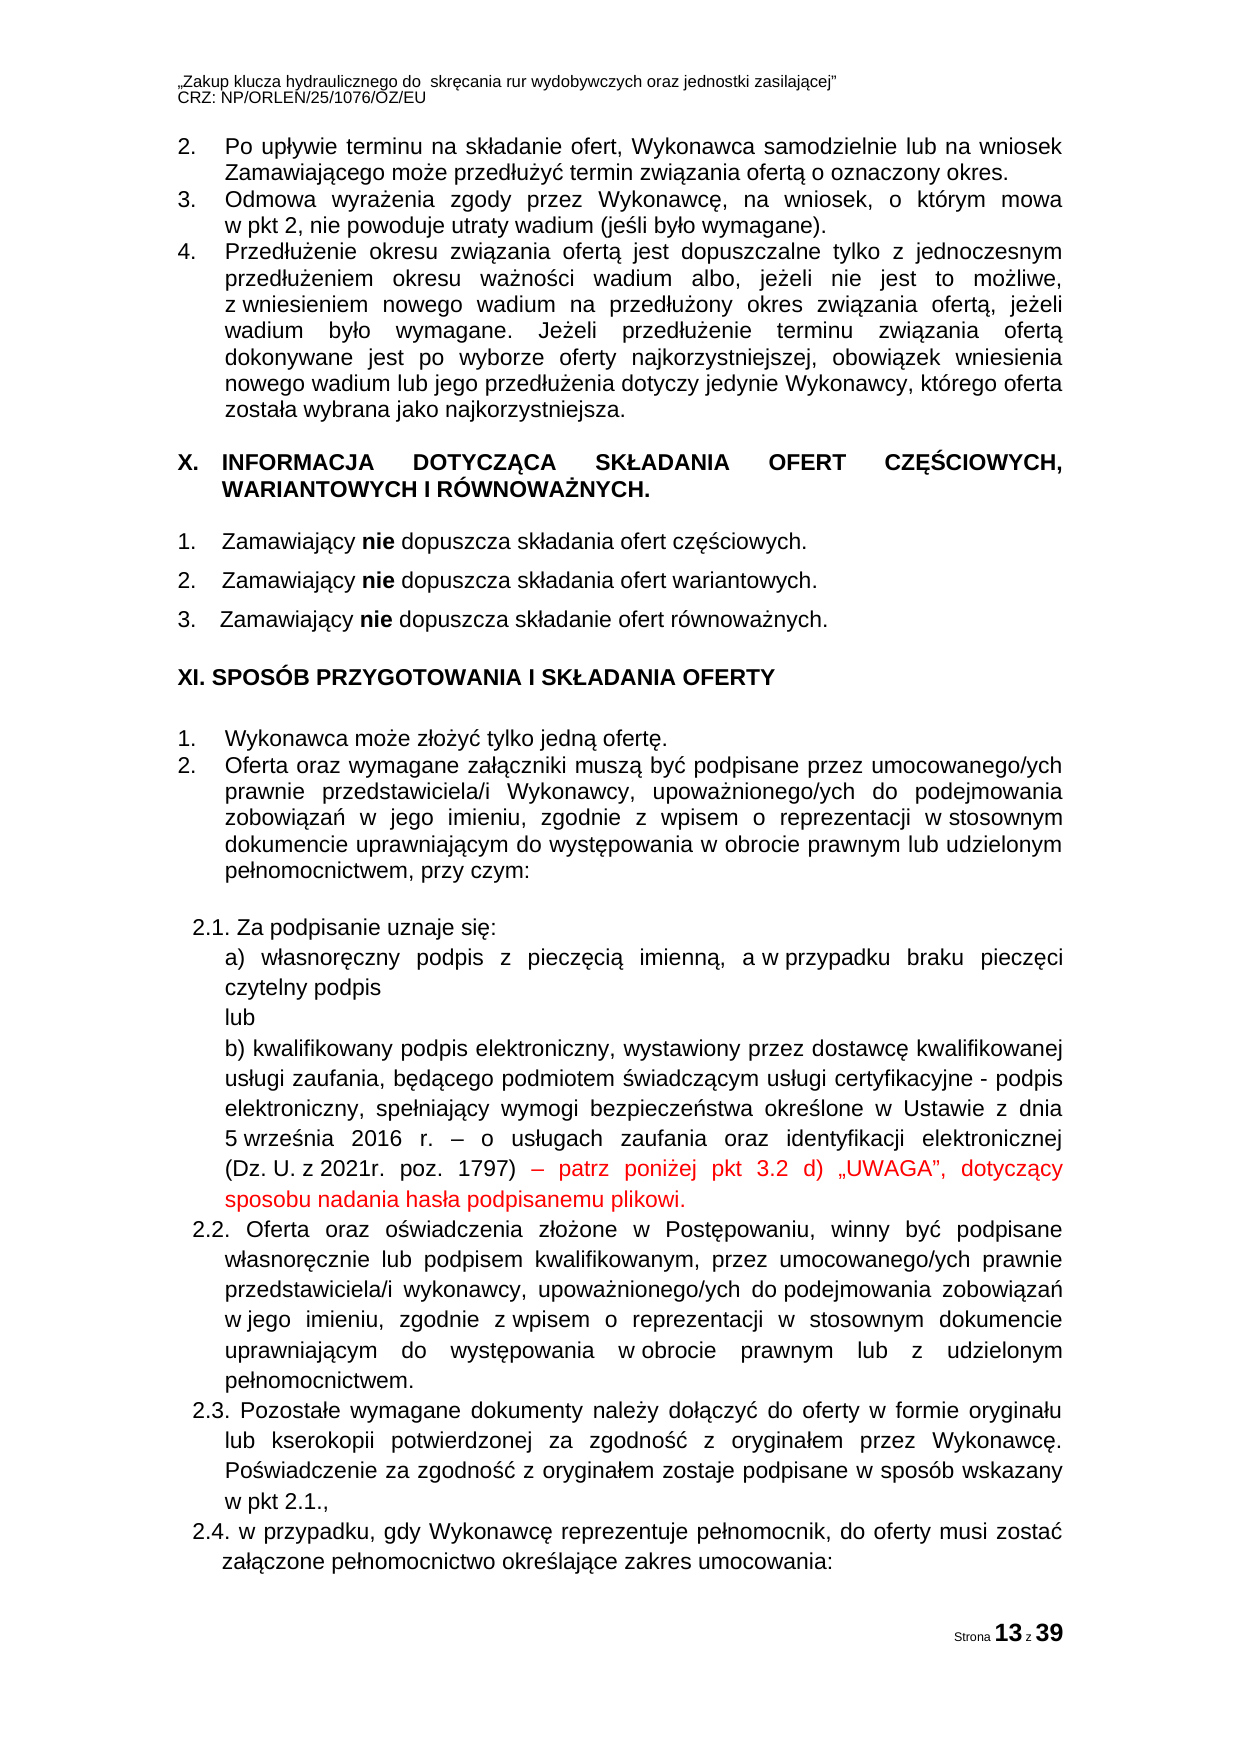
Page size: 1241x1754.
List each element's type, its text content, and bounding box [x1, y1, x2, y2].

text lub [224, 1004, 1063, 1031]
text 2.3. Pozostałe wymagane dokumenty należy dołączyć do oferty w formie oryginału lub kserokopii potwierdzonej za zgodność z oryginałem przez Wykonawcę. Poświadczenie za zgodność z oryginałem zostaje podpisane w sposób wskazany w pkt 2.1., [192, 1397, 1063, 1514]
text XI. SPOSÓB PRZYGOTOWANIA I SKŁADANIA OFERTY [177, 659, 1063, 692]
list Zamawiający nie dopuszcza składanie ofert równoważnych. [177, 606, 1063, 632]
text a) własnoręczny podpis z pieczęcią imienną, a w przypadku braku pieczęci czytelny podpis [224, 944, 1063, 1000]
text X. INFORMACJA DOTYCZĄCA SKŁADANIA OFERT CZĘŚCIOWYCH, WARIANTOWYCH I RÓWNOWAŻNYCH. [177, 449, 1063, 502]
list Przedłużenie okresu związania ofertą jest dopuszczalne tylko z jednoczesnym przedłużeniem okresu ważności wadium albo, jeżeli nie jest to możliwe, z wniesieniem nowego wadium na przedłużony okres związania ofertą, jeżeli wadium było wymagane. Jeżeli przedłużenie terminu związania ofertą dokonywane jest po wyborze oferty najkorzystniejszej, obowiązek wniesienia nowego wadium lub jego przedłużenia dotyczy jedynie Wykonawcy, którego oferta została wybrana jako najkorzystniejsza. [177, 238, 1063, 423]
list Zamawiający nie dopuszcza składania ofert częściowych. [177, 528, 1063, 554]
text 2.1. Za podpisanie uznaje się: [192, 914, 1063, 940]
list Po upływie terminu na składanie ofert, Wykonawca samodzielnie lub na wniosek Zamawiającego może przedłużyć termin związania ofertą o oznaczony okres. [177, 133, 1063, 186]
list Zamawiający nie dopuszcza składania ofert wariantowych. [177, 567, 1063, 593]
list Odmowa wyrażenia zgody przez Wykonawcę, na wniosek, o którym mowa w pkt 2, nie powoduje utraty wadium (jeśli było wymagane). [177, 186, 1063, 238]
list Oferta oraz wymagane załączniki muszą być podpisane przez umocowanego/ych prawnie przedstawiciela/i Wykonawcy, upoważnionego/ych do podejmowania zobowiązań w jego imieniu, zgodnie z wpisem o reprezentacji w stosownym dokumencie uprawniającym do występowania w obrocie prawnym lub udzielonym pełnomocnictwem, przy czym: [177, 752, 1063, 883]
text b) kwalifikowany podpis elektroniczny, wystawiony przez dostawcę kwalifikowanej usługi zaufania, będącego podmiotem świadczącym usługi certyfikacyjne - podpis elektroniczny, spełniający wymogi bezpieczeństwa określone w Ustawie z dnia 5 września 2016 r. – o usługach zaufania oraz identyfikacji elektronicznej (Dz. U. z 2021r. poz. 1797) – patrz poniżej pkt 3.2 d) „UWAGA”, dotyczący sposobu nadania hasła podpisanemu plikowi. [224, 1034, 1063, 1212]
list Wykonawca może złożyć tylko jedną ofertę. [177, 725, 1063, 752]
text 2.4. w przypadku, gdy Wykonawcę reprezentuje pełnomocnik, do oferty musi zostać załączone pełnomocnictwo określające zakres umocowania: [192, 1518, 1063, 1574]
text 2.2. Oferta oraz oświadczenia złożone w Postępowaniu, winny być podpisane własnoręcznie lub podpisem kwalifikowanym, przez umocowanego/ych prawnie przedstawiciela/i wykonawcy, upoważnionego/ych do podejmowania zobowiązań w jego imieniu, zgodnie z wpisem o reprezentacji w stosownym dokumencie uprawniającym do występowania w obrocie prawnym lub z udzielonym pełnomocnictwem. [192, 1216, 1063, 1393]
